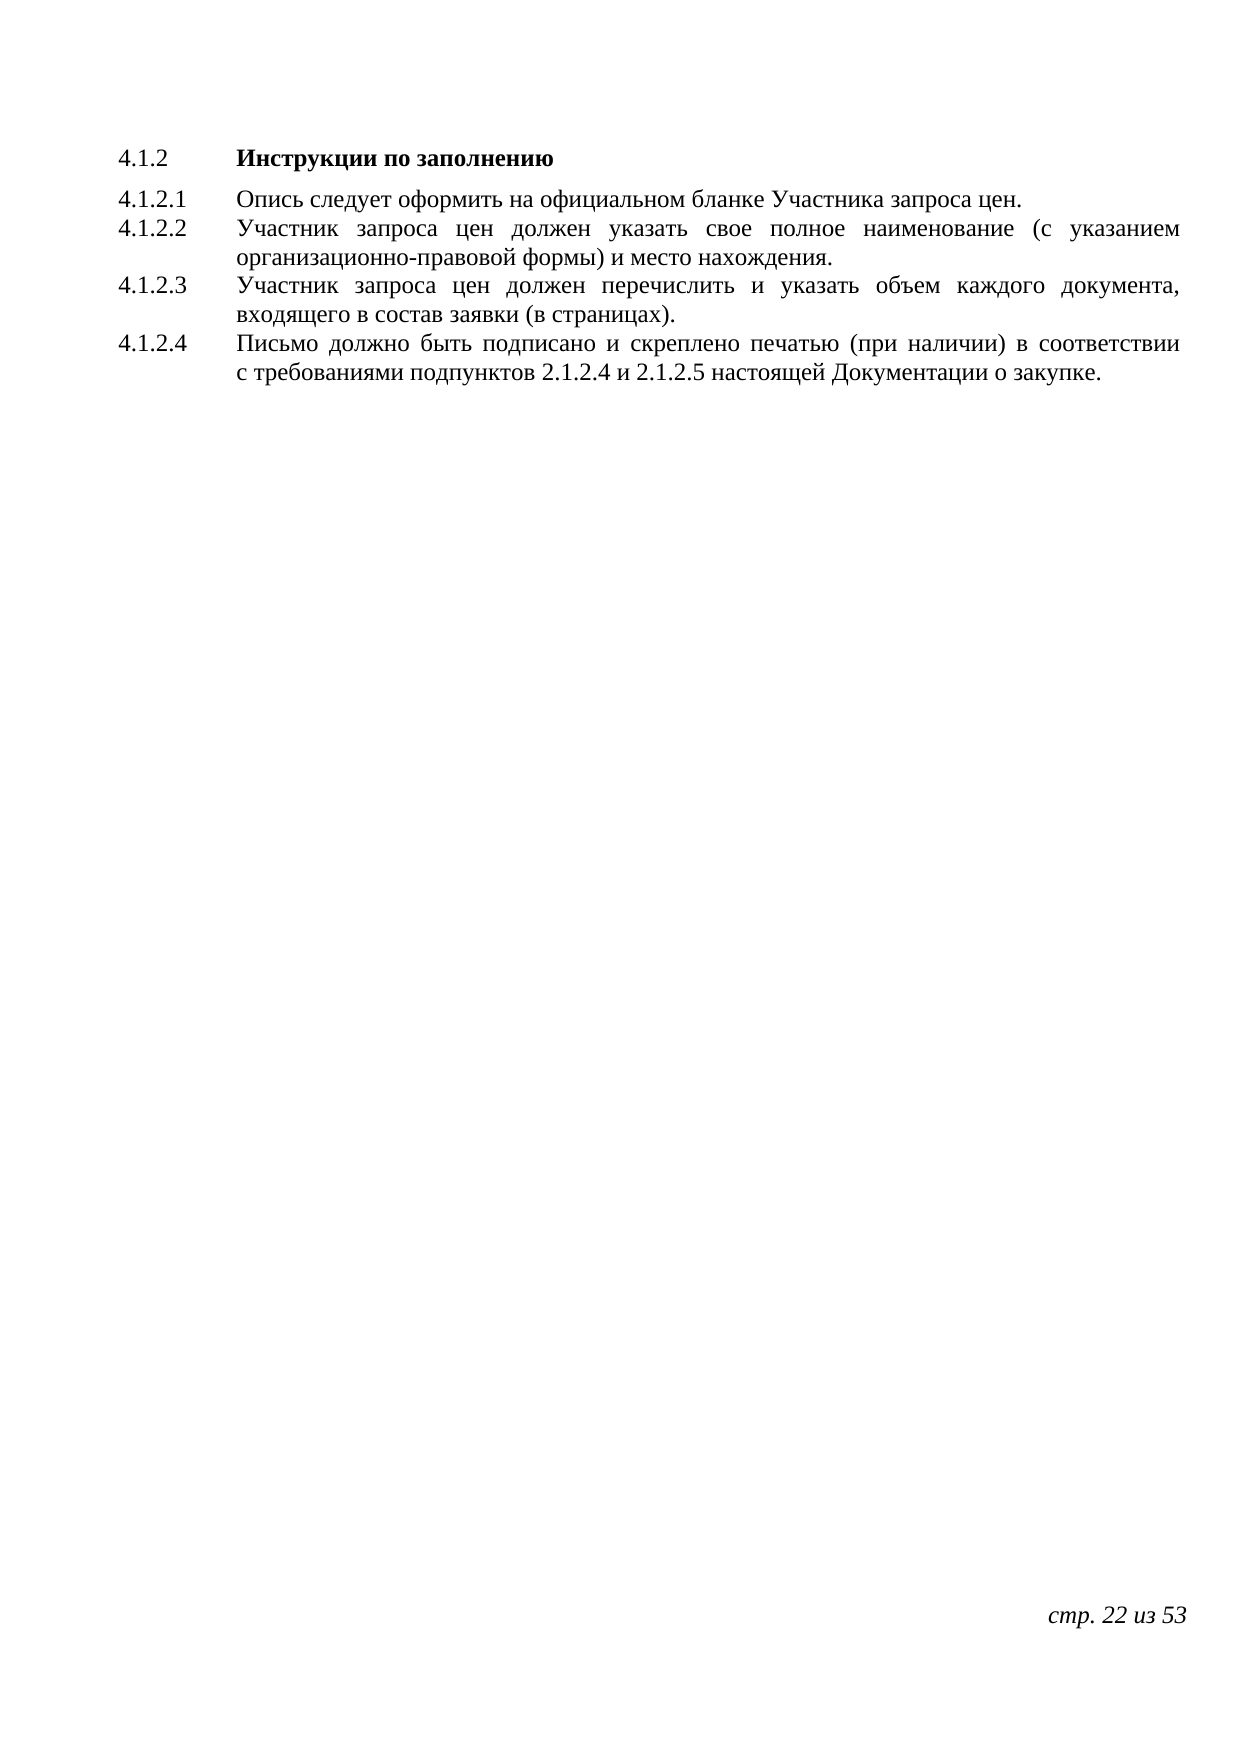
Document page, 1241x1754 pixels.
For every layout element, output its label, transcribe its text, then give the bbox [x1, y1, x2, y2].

list Участник запроса цен должен указать свое полное наименование (с указанием организационно-правовой формы) и место нахождения. [118, 213, 1181, 271]
list Участник запроса цен должен перечислить и указать объем каждого документа, входящего в состав заявки (в страницах). [118, 271, 1181, 328]
list Инструкции по заполнению [118, 143, 1181, 172]
list Опись следует оформить на официальном бланке Участника запроса цен. [118, 184, 1181, 213]
list Письмо должно быть подписано и скреплено печатью (при наличии) в соответствии с требованиями подпунктов 2.1.2.4 и 2.1.2.5 настоящей Документации о закупке. [118, 328, 1181, 386]
